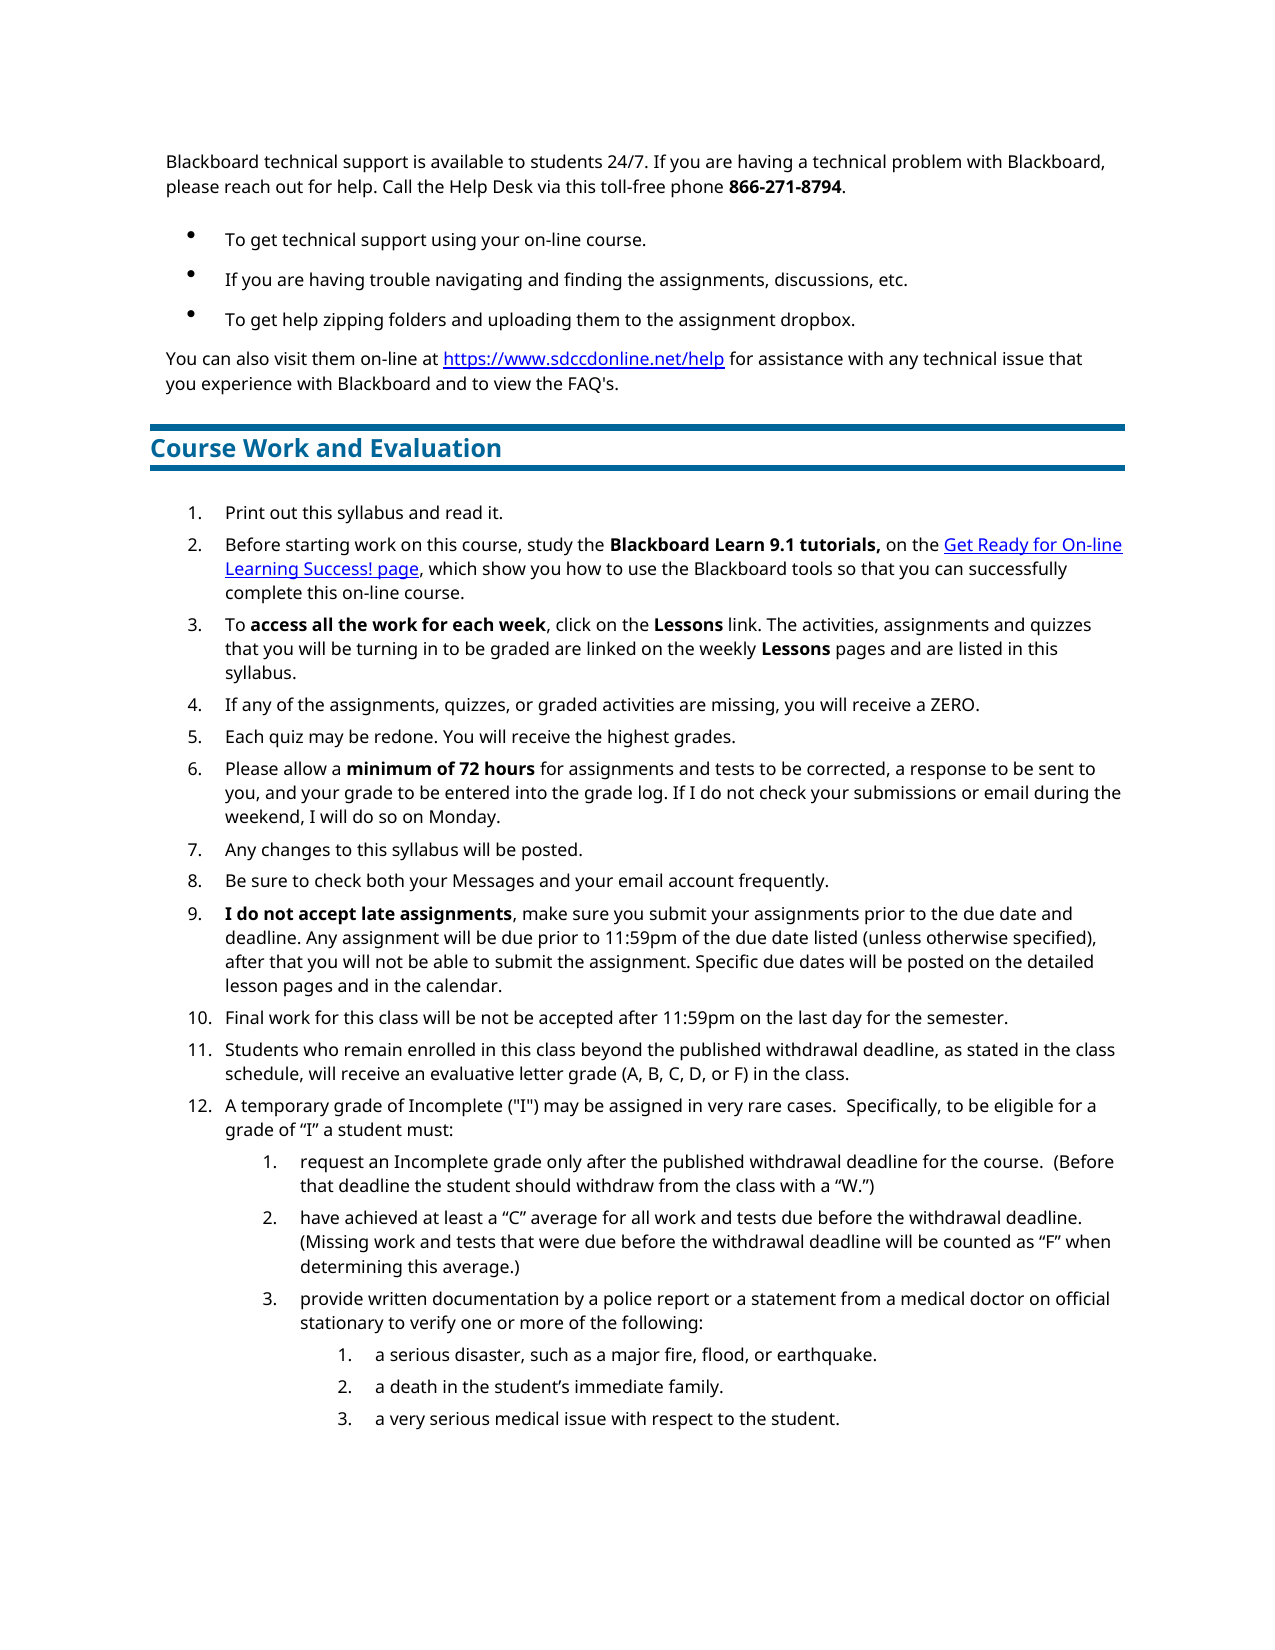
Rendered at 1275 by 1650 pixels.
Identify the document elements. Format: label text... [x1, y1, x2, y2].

list have achieved at least a “C” average for all work and tests due before the withdrawal deadline. (Missing work and tests that were due before the withdrawal deadline will be counted as “F” when determining this average.) [262, 1206, 1125, 1278]
list a serious disaster, such as a major fire, flood, or earthquake. [337, 1342, 1125, 1366]
list I do not accept late assignments, make sure you submit your assignments prior to the due date and deadline. Any assignment will be due prior to 11:59pm of the due date listed (unless otherwise specified), after that you will not be able to submit the assignment. Specific due dates will be posted on the detailed lesson pages and in the calendar. [187, 901, 1125, 998]
list Final work for this class will be not be accepted after 11:59pm on the last day for the semester. [187, 1005, 1125, 1029]
text You can also visit them on-line at https://www.sdccdonline.net/help for assistance with any technical issue that you experience with Blackboard and to view the FAQ's. [166, 347, 1117, 395]
list Any changes to this syllabus will be posted. [187, 837, 1125, 861]
list Please allow a minimum of 72 hours for assignments and tests to be corrected, a response to be sent to you, and your grade to be entered into the grade log. If I do not check your submissions or email during the weekend, I will do so on Monday. [187, 757, 1125, 829]
list provide written documentation by a police report or a statement from a medical doctor on official stationary to verify one or more of the following: [262, 1286, 1125, 1334]
list Each quiz may be redone. You will receive the highest grades. [187, 725, 1125, 749]
list If any of the assignments, quizzes, or graded activities are missing, you will receive a ZERO. [187, 693, 1125, 717]
text Blackboard technical support is available to students 24/7. If you are having a technical problem with Blackboard, please reach out for help. Call the Help Desk via this toll-free phone 866-271-8794. [166, 150, 1117, 198]
list To get help zipping folders and uploading them to the assignment dropbox. [187, 307, 1125, 331]
text Course Work and Evaluation [150, 431, 1125, 465]
list Before starting work on this course, study the Blackboard Learn 9.1 tutorials, on the Get Ready for On-line Learning Success! page, which show you how to use the Blackboard tools so that you can successfully complete this on-line course. [187, 532, 1125, 604]
list A temporary grade of Incomplete ("I") may be assigned in very rare cases. Specifically, to be eligible for a grade of “I” a student must: [187, 1093, 1125, 1142]
list To get technical support using your on-line course. [187, 227, 1125, 252]
list If you are having trouble navigating and finding the assignments, discussions, etc. [187, 267, 1125, 291]
list Students who remain enrolled in this class beyond the published withdrawal deadline, as stated in the class schedule, will receive an evaluative letter grade (A, B, C, D, or F) in the class. [187, 1037, 1125, 1086]
list To access all the work for each week, click on the Lessons link. The activities, assignments and quizzes that you will be turning in to be graded are linked on the weekly Lessons pages and are listed in this syllabus. [187, 612, 1125, 685]
list a very serious medical issue with respect to the student. [337, 1406, 1125, 1430]
list Be sure to check both your Messages and your email account frequently. [187, 869, 1125, 893]
list request an Incomplete grade only after the published withdrawal deadline for the course. (Before that deadline the student should withdraw from the class with a “W.”) [262, 1150, 1125, 1198]
list Print out this syllabus and read it. [187, 500, 1125, 524]
list a death in the student’s immediate family. [337, 1374, 1125, 1398]
